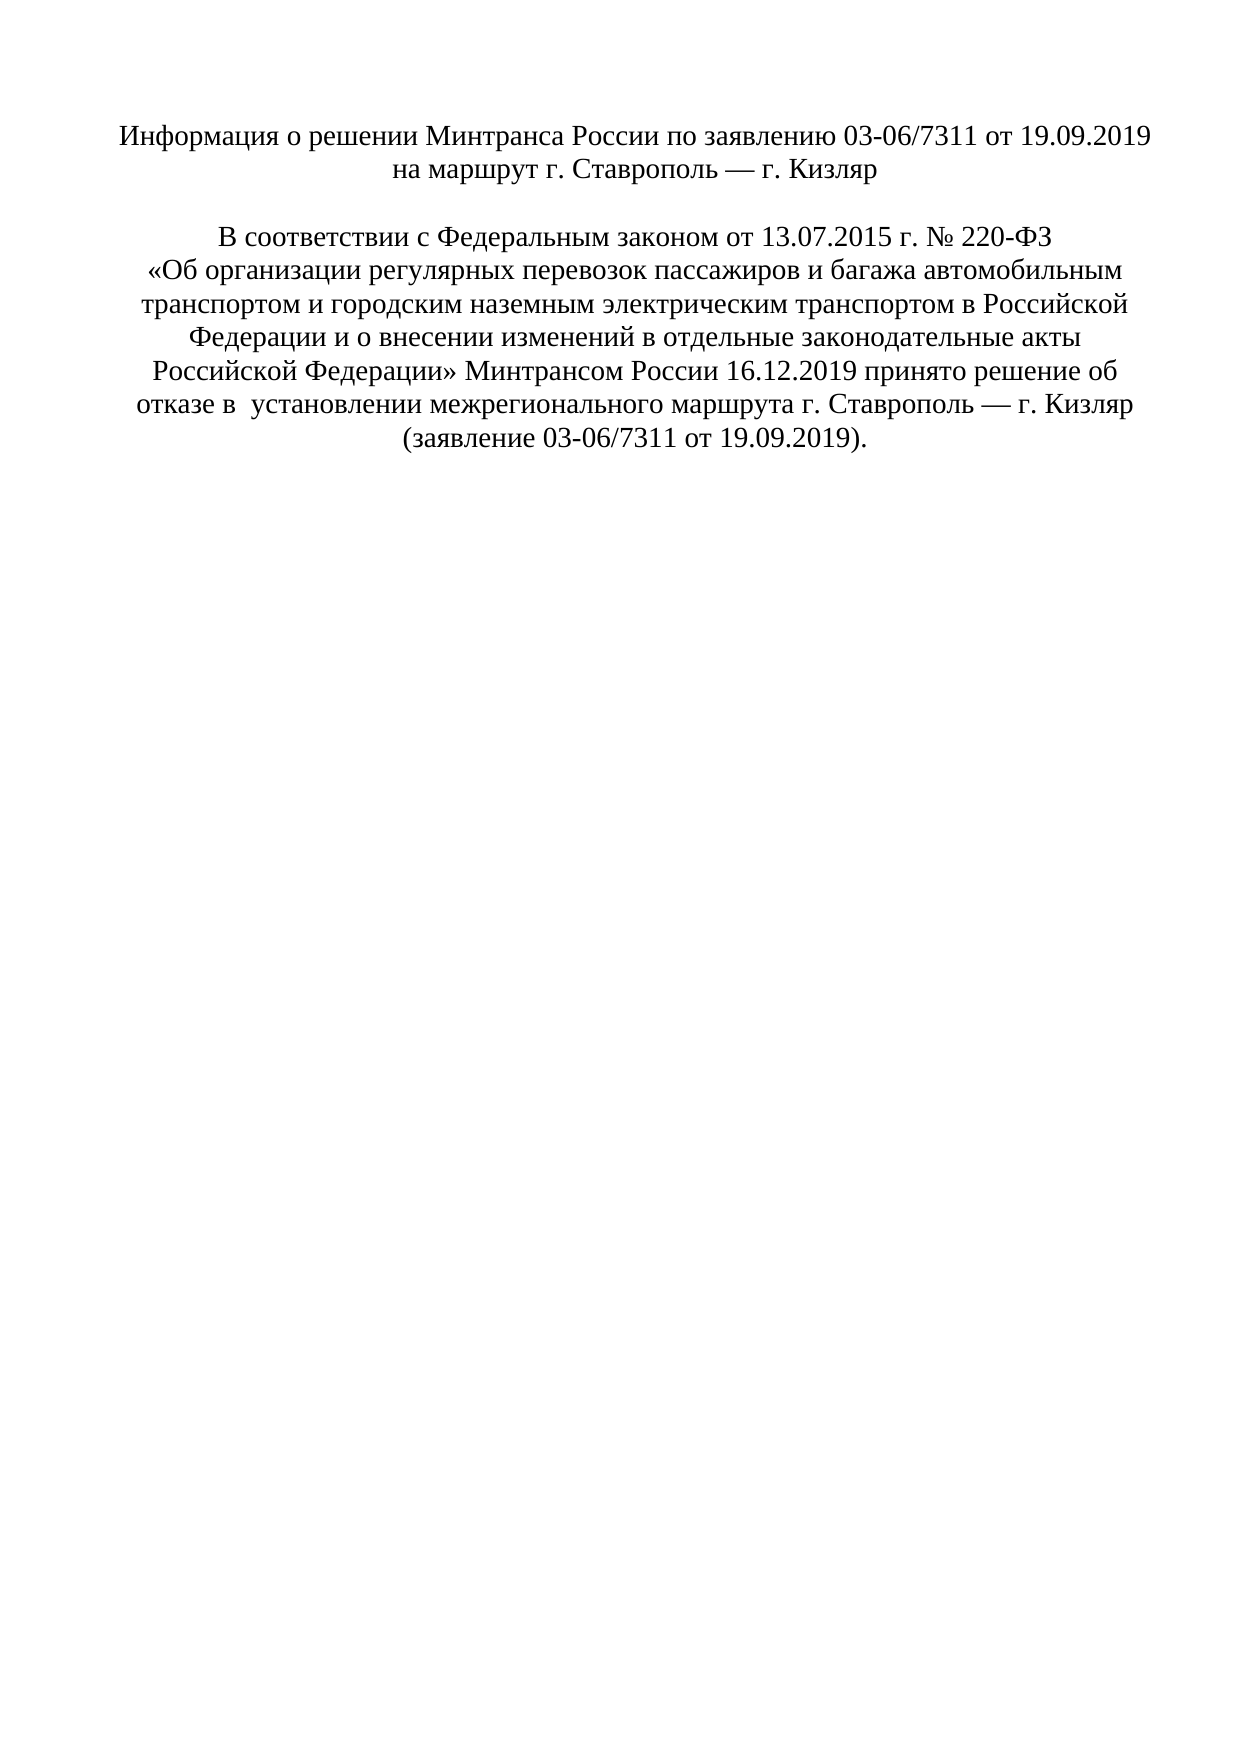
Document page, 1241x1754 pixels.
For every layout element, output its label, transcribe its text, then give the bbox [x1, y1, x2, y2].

text Информация о решении Минтранса России по заявлению 03-06/7311 от 19.09.2019 на маршрут г. Ставрополь — г. Кизляр [118, 118, 1152, 185]
text В соответствии с Федеральным законом от 13.07.2015 г. № 220-ФЗ «Об организации регулярных перевозок пассажиров и багажа автомобильным транспортом и городским наземным электрическим транспортом в Российской Федерации и о внесении изменений в отдельные законодательные акты Российской Федерации» Минтрансом России 16.12.2019 принято решение об отказе в установлении межрегионального маршрута г. Ставрополь — г. Кизляр (заявление 03-06/7311 от 19.09.2019). [118, 219, 1152, 453]
